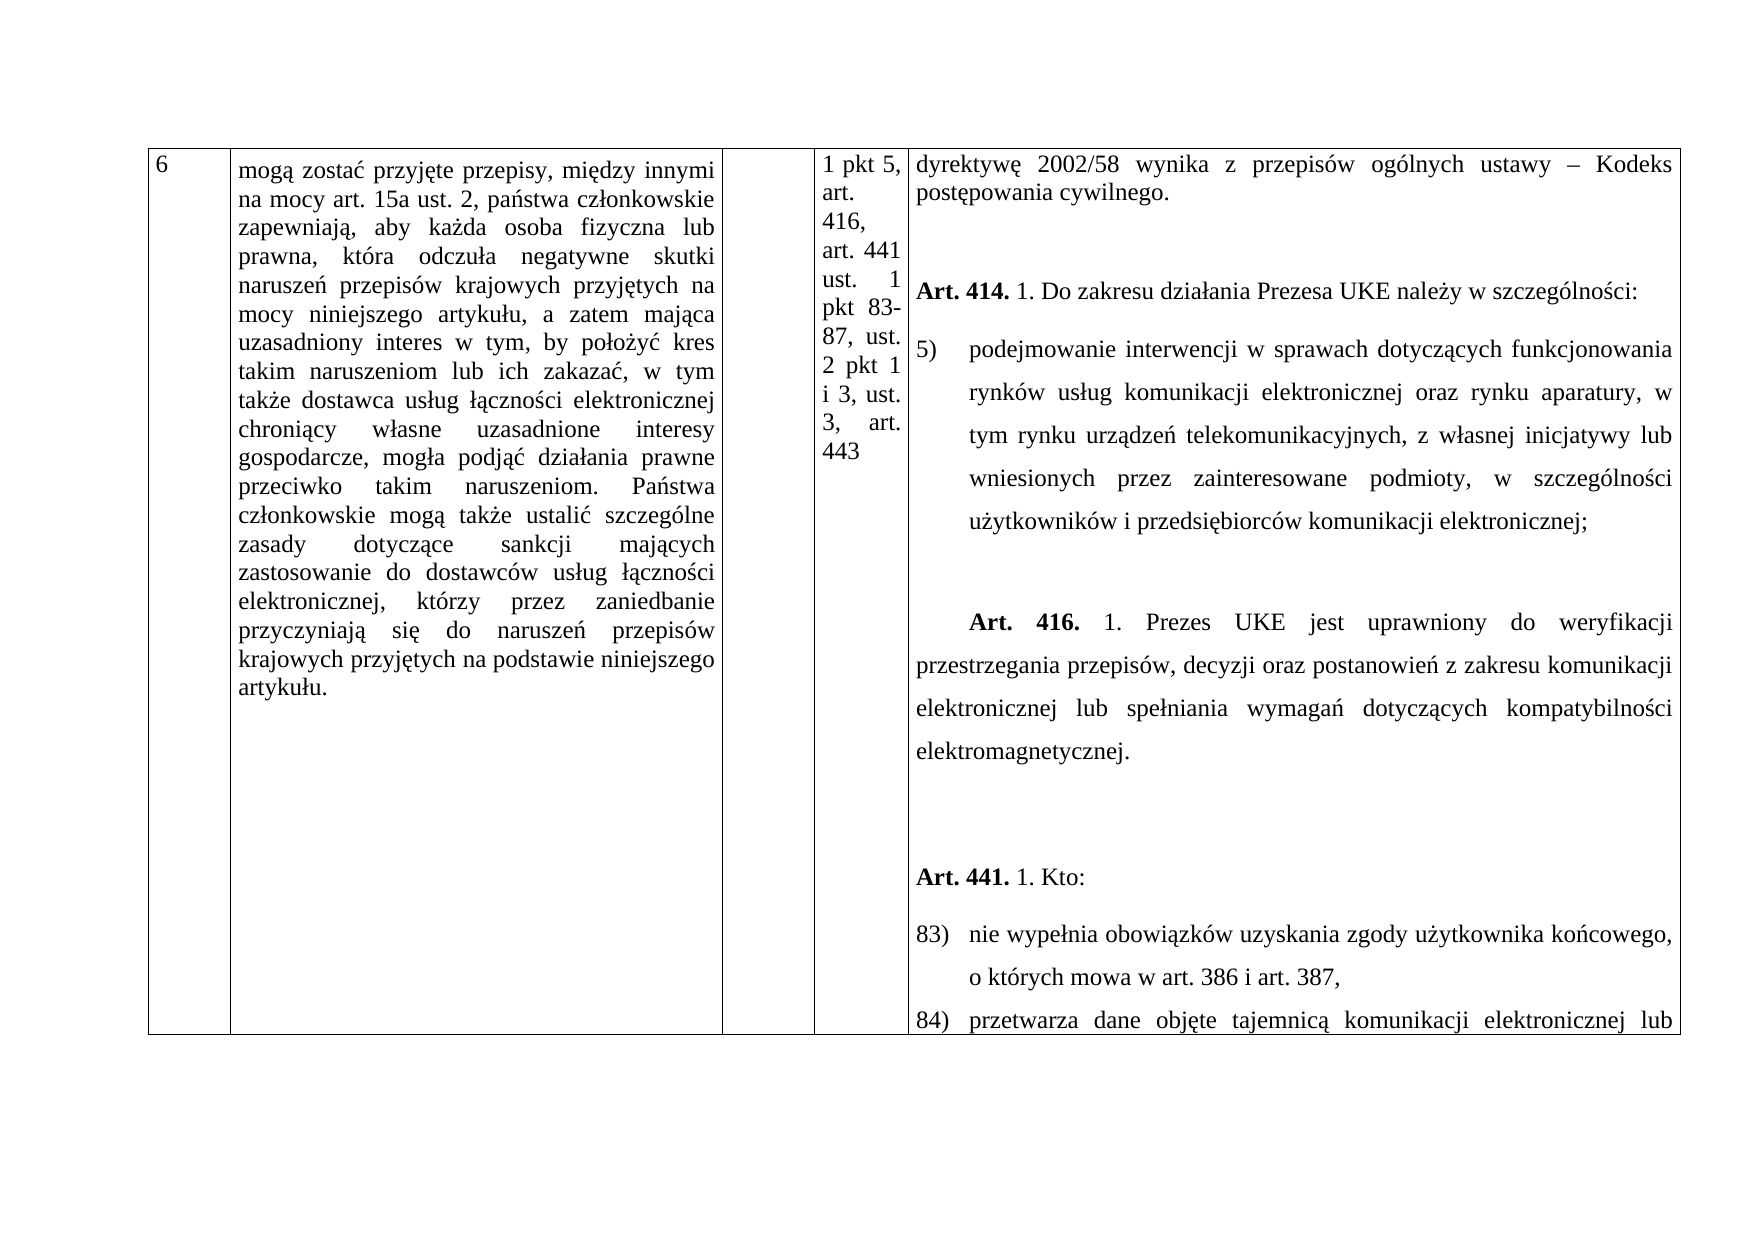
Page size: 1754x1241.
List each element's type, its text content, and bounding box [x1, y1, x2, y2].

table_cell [815, 149, 908, 1034]
table_cell N [723, 149, 814, 1034]
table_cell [231, 149, 722, 1034]
table_cell Art. 13 ust. 6 [149, 149, 230, 1034]
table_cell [909, 149, 1680, 1034]
